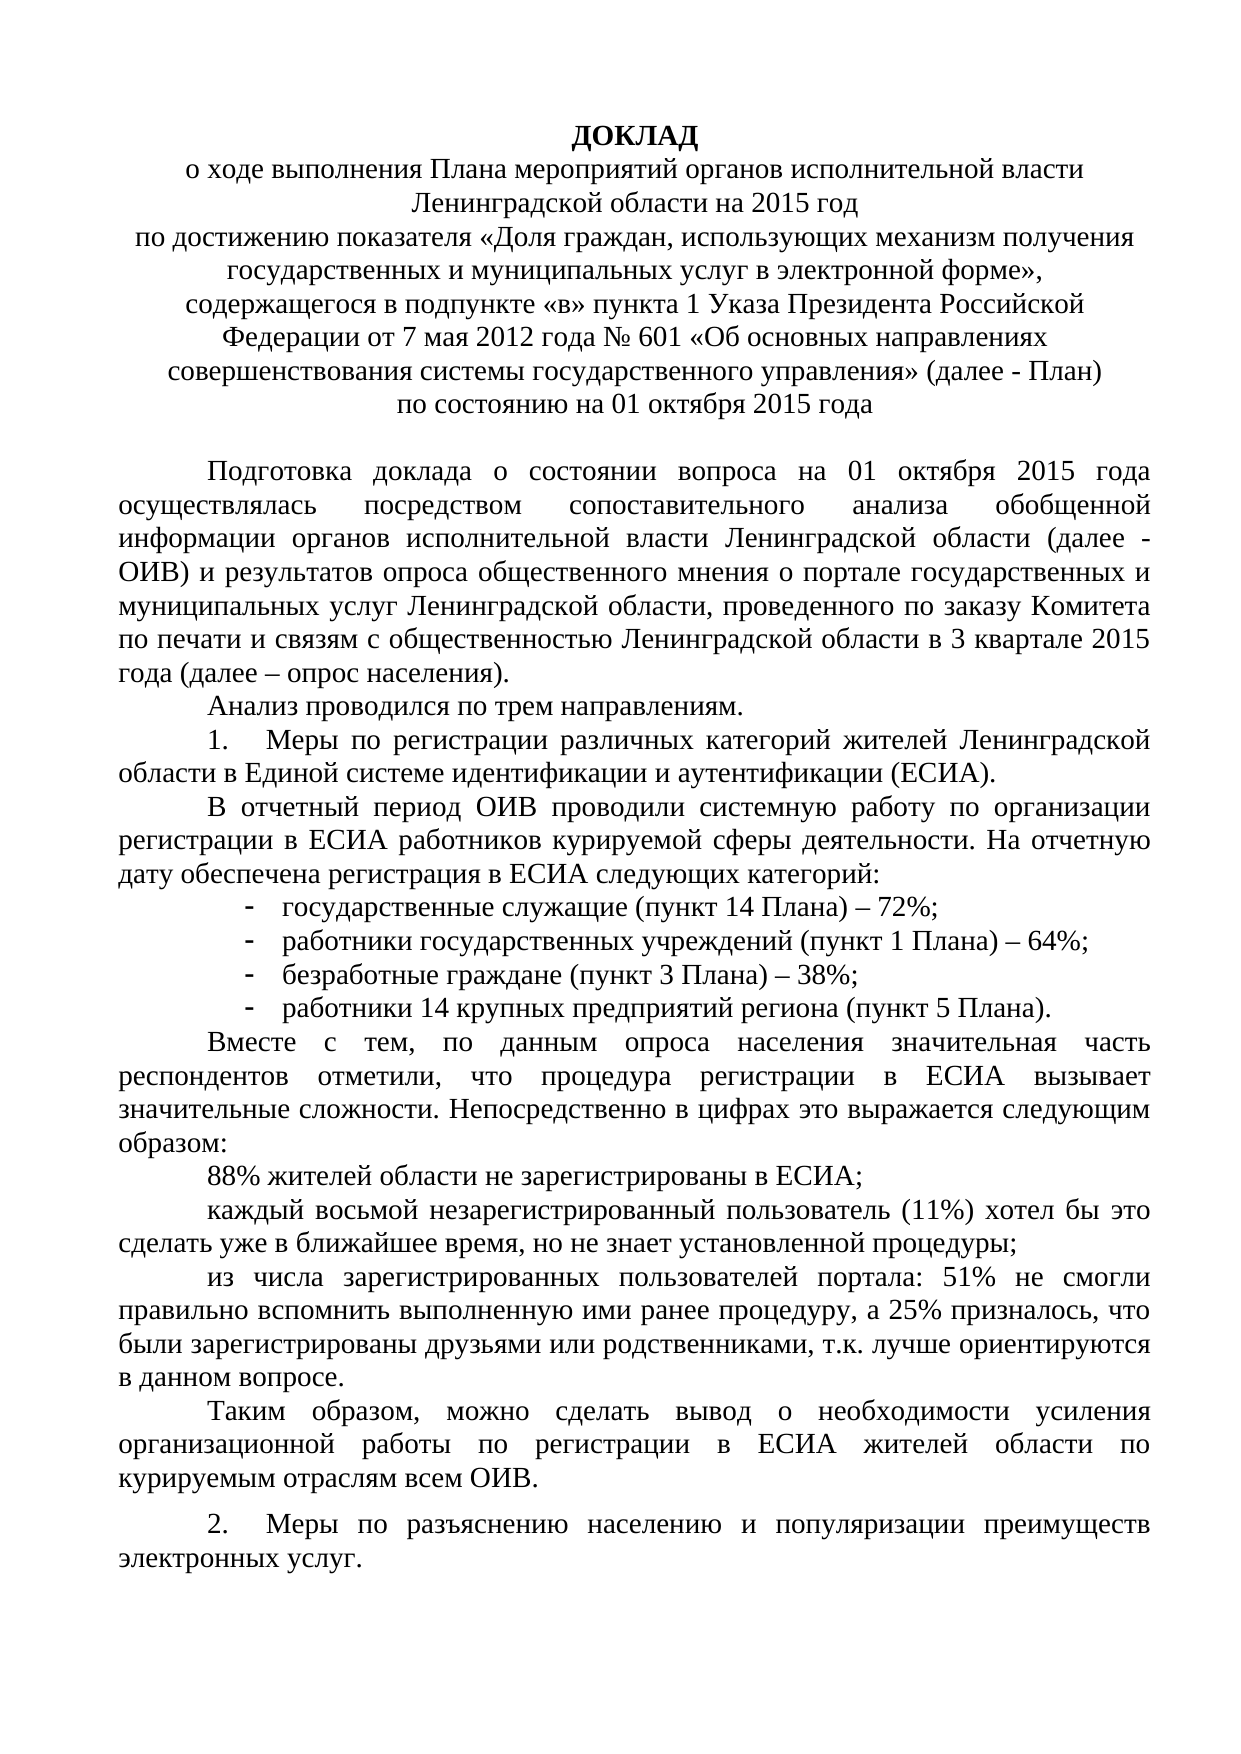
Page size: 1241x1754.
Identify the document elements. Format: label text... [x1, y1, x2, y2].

list безработные граждане (пункт 3 Плана) – 38%; [244, 957, 1152, 991]
text Анализ проводился по трем направлениям. [118, 688, 1152, 722]
text Подготовка доклада о состоянии вопроса на 01 октября 2015 года осуществлялась посредством сопоставительного анализа обобщенной информации органов исполнительной власти Ленинградской области (далее - ОИВ) и результатов опроса общественного мнения о портале государственных и муниципальных услуг Ленинградской области, проведенного по заказу Комитета по печати и связям с общественностью Ленинградской области в 3 квартале 2015 года (далее – опрос населения). [118, 453, 1152, 688]
text 88% жителей области не зарегистрированы в ЕСИА; [118, 1158, 1152, 1192]
text каждый восьмой незарегистрированный пользователь (11%) хотел бы это сделать уже в ближайшее время, но не знает установленной процедуры; [118, 1192, 1152, 1259]
text содержащегося в подпункте «в» пункта 1 Указа Президента Российской Федерации от 7 мая 2012 года № 601 «Об основных направлениях совершенствования системы государственного управления» (далее - План) [118, 286, 1152, 386]
text Таким образом, можно сделать вывод о необходимости усиления организационной работы по регистрации в ЕСИА жителей области по курируемым отраслям всем ОИВ. [118, 1393, 1152, 1494]
text по достижению показателя «Доля граждан, использующих механизм получения государственных и муниципальных услуг в электронной форме», [118, 219, 1152, 286]
text В отчетный период ОИВ проводили системную работу по организации регистрации в ЕСИА работников курируемой сферы деятельности. На отчетную дату обеспечена регистрация в ЕСИА следующих категорий: [118, 789, 1152, 889]
text о ходе выполнения Плана мероприятий органов исполнительной власти Ленинградской области на 2015 год [118, 152, 1152, 219]
list государственные служащие (пункт 14 Плана) – 72%; [244, 889, 1152, 923]
text по состоянию на 01 октября 2015 года [118, 386, 1152, 420]
text из числа зарегистрированных пользователей портала: 51% не смогли правильно вспомнить выполненную ими ранее процедуру, а 25% призналось, что были зарегистрированы друзьями или родственниками, т.к. лучше ориентируются в данном вопросе. [118, 1259, 1152, 1393]
text ДОКЛАД [118, 118, 1152, 152]
list Меры по регистрации различных категорий жителей Ленинградской области в Единой системе идентификации и аутентификации (ЕСИА). [118, 722, 1152, 789]
list работники 14 крупных предприятий региона (пункт 5 Плана). [244, 991, 1152, 1024]
text Вместе с тем, по данным опроса населения значительная часть респондентов отметили, что процедура регистрации в ЕСИА вызывает значительные сложности. Непосредственно в цифрах это выражается следующим образом: [118, 1024, 1152, 1158]
list работники государственных учреждений (пункт 1 Плана) – 64%; [244, 923, 1152, 957]
list Меры по разъяснению населению и популяризации преимуществ электронных услуг. [118, 1506, 1152, 1573]
